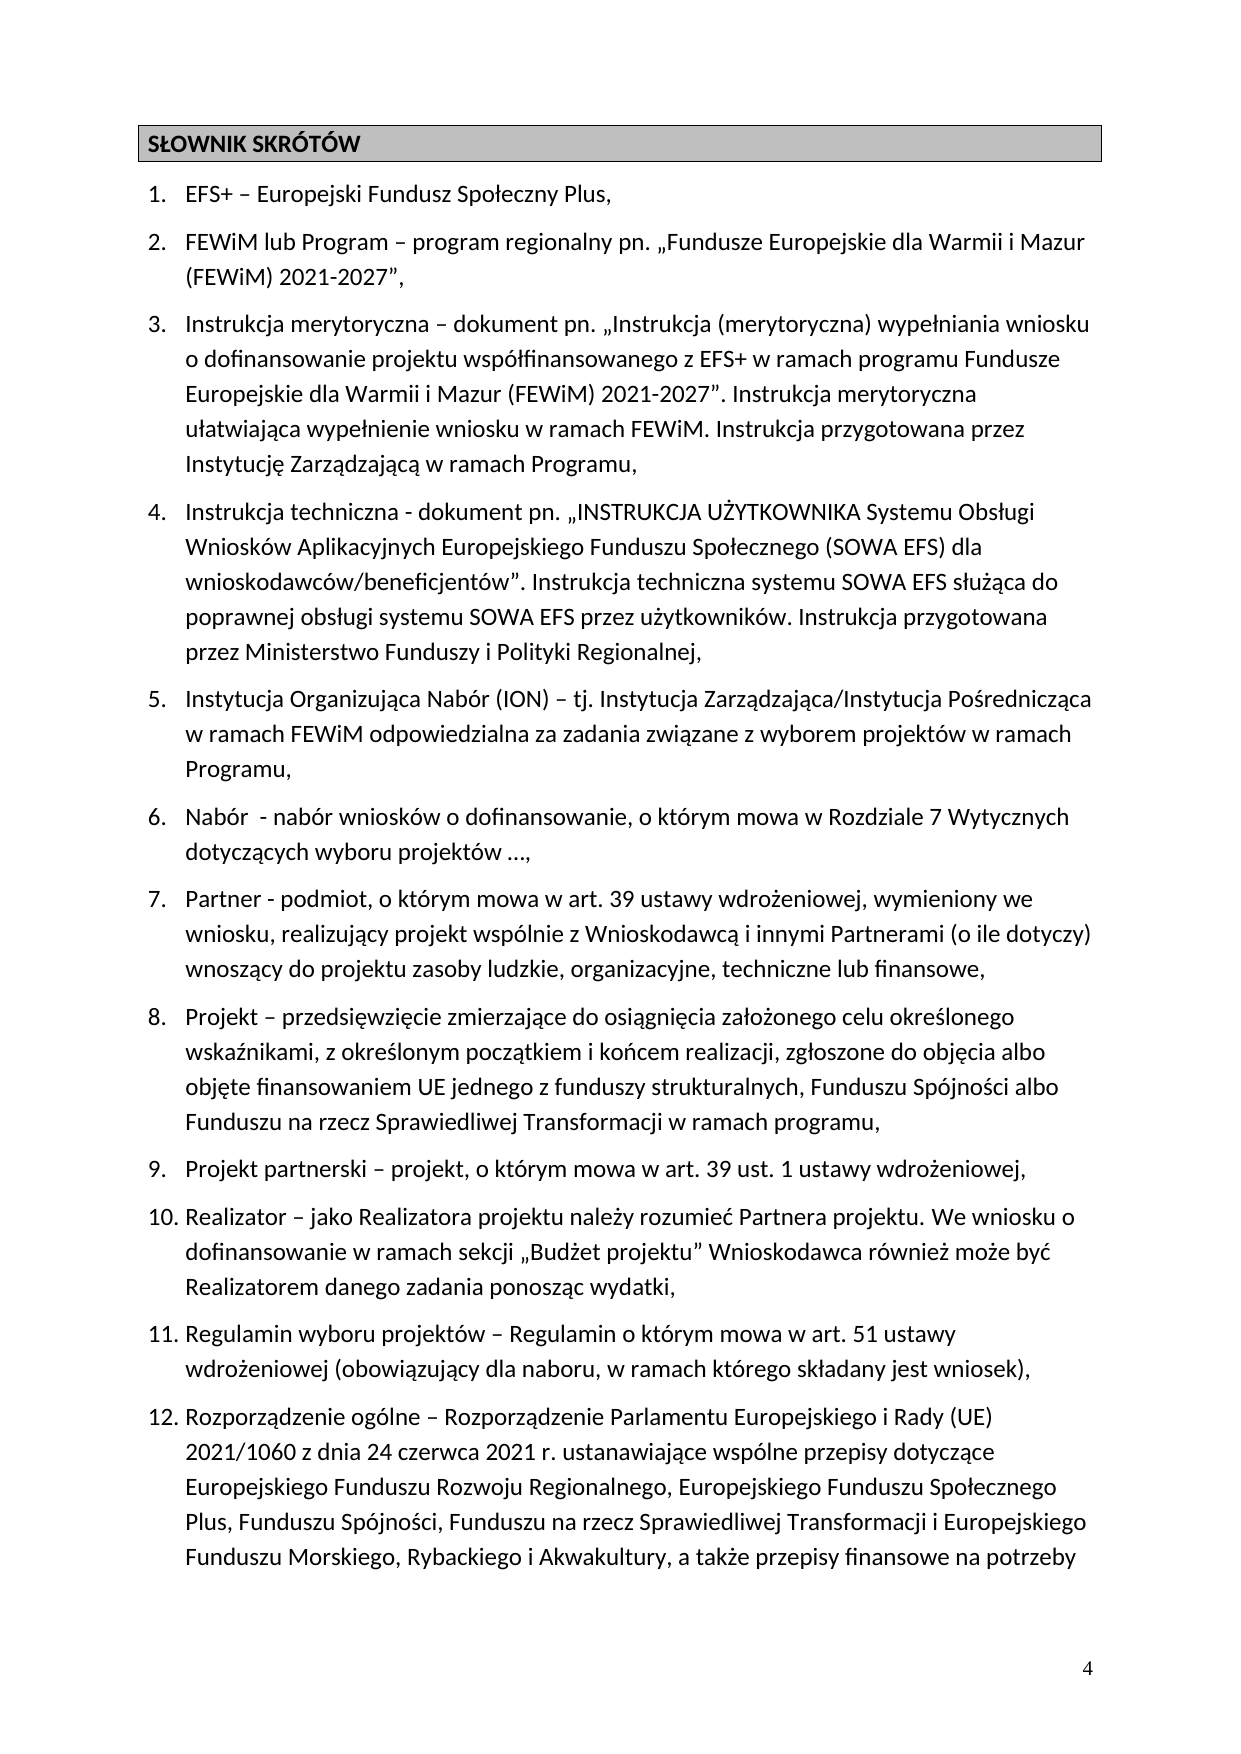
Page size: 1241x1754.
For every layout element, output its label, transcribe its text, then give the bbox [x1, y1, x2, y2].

list Projekt partnerski – projekt, o którym mowa w art. 39 ust. 1 ustawy wdrożeniowej, [148, 1154, 1093, 1184]
list Projekt – przedsięwzięcie zmierzające do osiągnięcia założonego celu określonego wskaźnikami, z określonym początkiem i końcem realizacji, zgłoszone do objęcia albo objęte finansowaniem UE jednego z funduszy strukturalnych, Funduszu Spójności albo Funduszu na rzecz Sprawiedliwej Transformacji w ramach programu, [148, 1001, 1093, 1137]
list Instrukcja techniczna - dokument pn. „INSTRUKCJA UŻYTKOWNIKA Systemu Obsługi Wniosków Aplikacyjnych Europejskiego Funduszu Społecznego (SOWA EFS) dla wnioskodawców/beneficjentów”. Instrukcja techniczna systemu SOWA EFS służąca do poprawnej obsługi systemu SOWA EFS przez użytkowników. Instrukcja przygotowana przez Ministerstwo Funduszy i Polityki Regionalnej, [148, 496, 1093, 667]
list Instytucja Organizująca Nabór (ION) – tj. Instytucja Zarządzająca/Instytucja Pośrednicząca w ramach FEWiM odpowiedzialna za zadania związane z wyborem projektów w ramach Programu, [148, 684, 1093, 784]
list Nabór - nabór wniosków o dofinansowanie, o którym mowa w Rozdziale 7 Wytycznych dotyczących wyboru projektów …, [148, 801, 1093, 867]
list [148, 1401, 1093, 1572]
subtitle SŁOWNIK SKRÓTÓW [139, 126, 1101, 161]
list EFS+ – Europejski Fundusz Społeczny Plus, [148, 179, 1093, 209]
list FEWiM lub Program – program regionalny pn. „Fundusze Europejskie dla Warmii i Mazur (FEWiM) 2021-2027”, [148, 226, 1093, 292]
list Partner - podmiot, o którym mowa w art. 39 ustawy wdrożeniowej, wymieniony we wniosku, realizujący projekt wspólnie z Wnioskodawcą i innymi Partnerami (o ile dotyczy) wnoszący do projektu zasoby ludzkie, organizacyjne, techniczne lub finansowe, [148, 884, 1093, 984]
list Realizator – jako Realizatora projektu należy rozumieć Partnera projektu. We wniosku o dofinansowanie w ramach sekcji „Budżet projektu” Wnioskodawca również może być Realizatorem danego zadania ponosząc wydatki, [148, 1201, 1093, 1302]
list Regulamin wyboru projektów – Regulamin o którym mowa w art. 51 ustawy wdrożeniowej (obowiązujący dla naboru, w ramach którego składany jest wniosek), [148, 1319, 1093, 1384]
list Instrukcja merytoryczna – dokument pn. „Instrukcja (merytoryczna) wypełniania wniosku o dofinansowanie projektu współfinansowanego z EFS+ w ramach programu Fundusze Europejskie dla Warmii i Mazur (FEWiM) 2021-2027”. Instrukcja merytoryczna ułatwiająca wypełnienie wniosku w ramach FEWiM. Instrukcja przygotowana przez Instytucję Zarządzającą w ramach Programu, [148, 309, 1093, 479]
